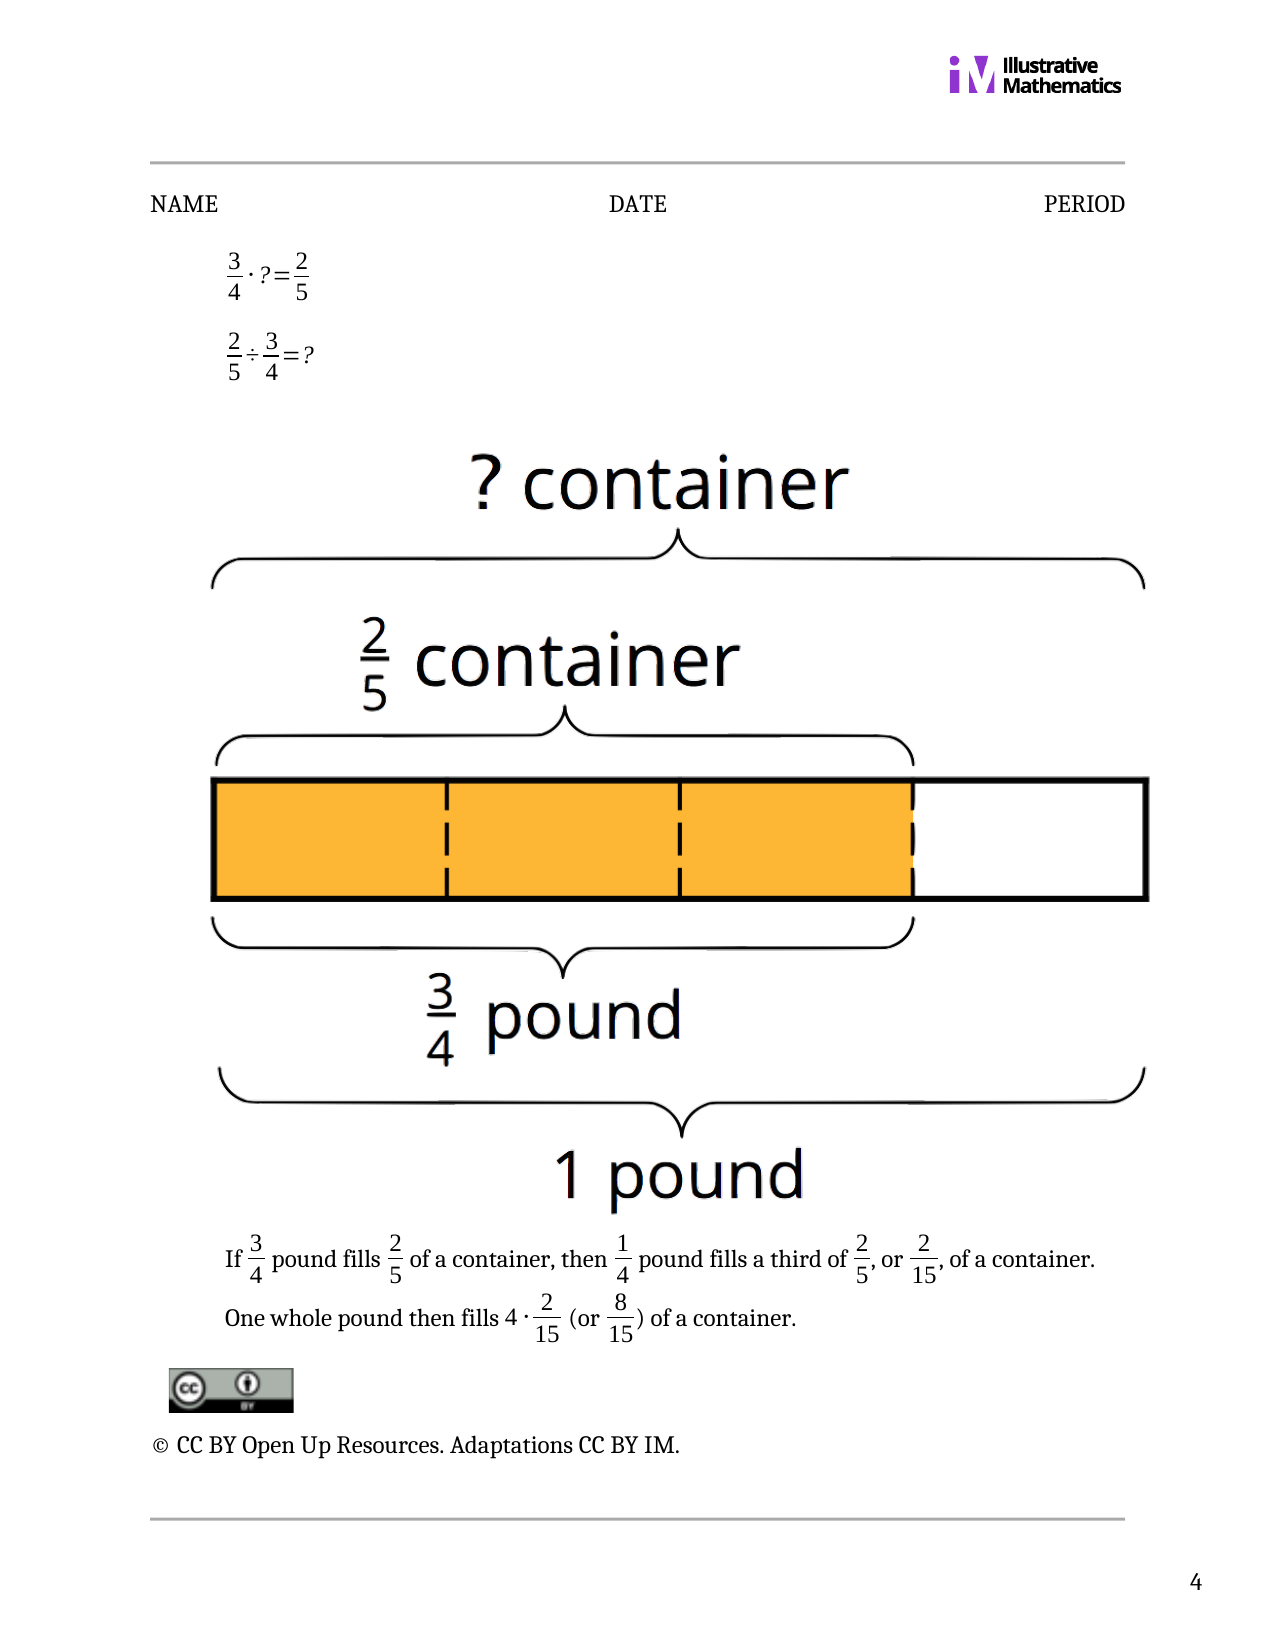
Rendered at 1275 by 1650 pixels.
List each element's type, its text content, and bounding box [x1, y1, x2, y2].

picture [193, 435, 1169, 1227]
text © CC BY Open Up Resources. Adaptations CC BY IM. [150, 1431, 1125, 1460]
picture [168, 1368, 294, 1413]
list If pound fills of a container, then pound fills a third of , or , of a container. One whole pound then fills (or ) of a container. [175, 1230, 1125, 1348]
picture [949, 55, 1121, 93]
